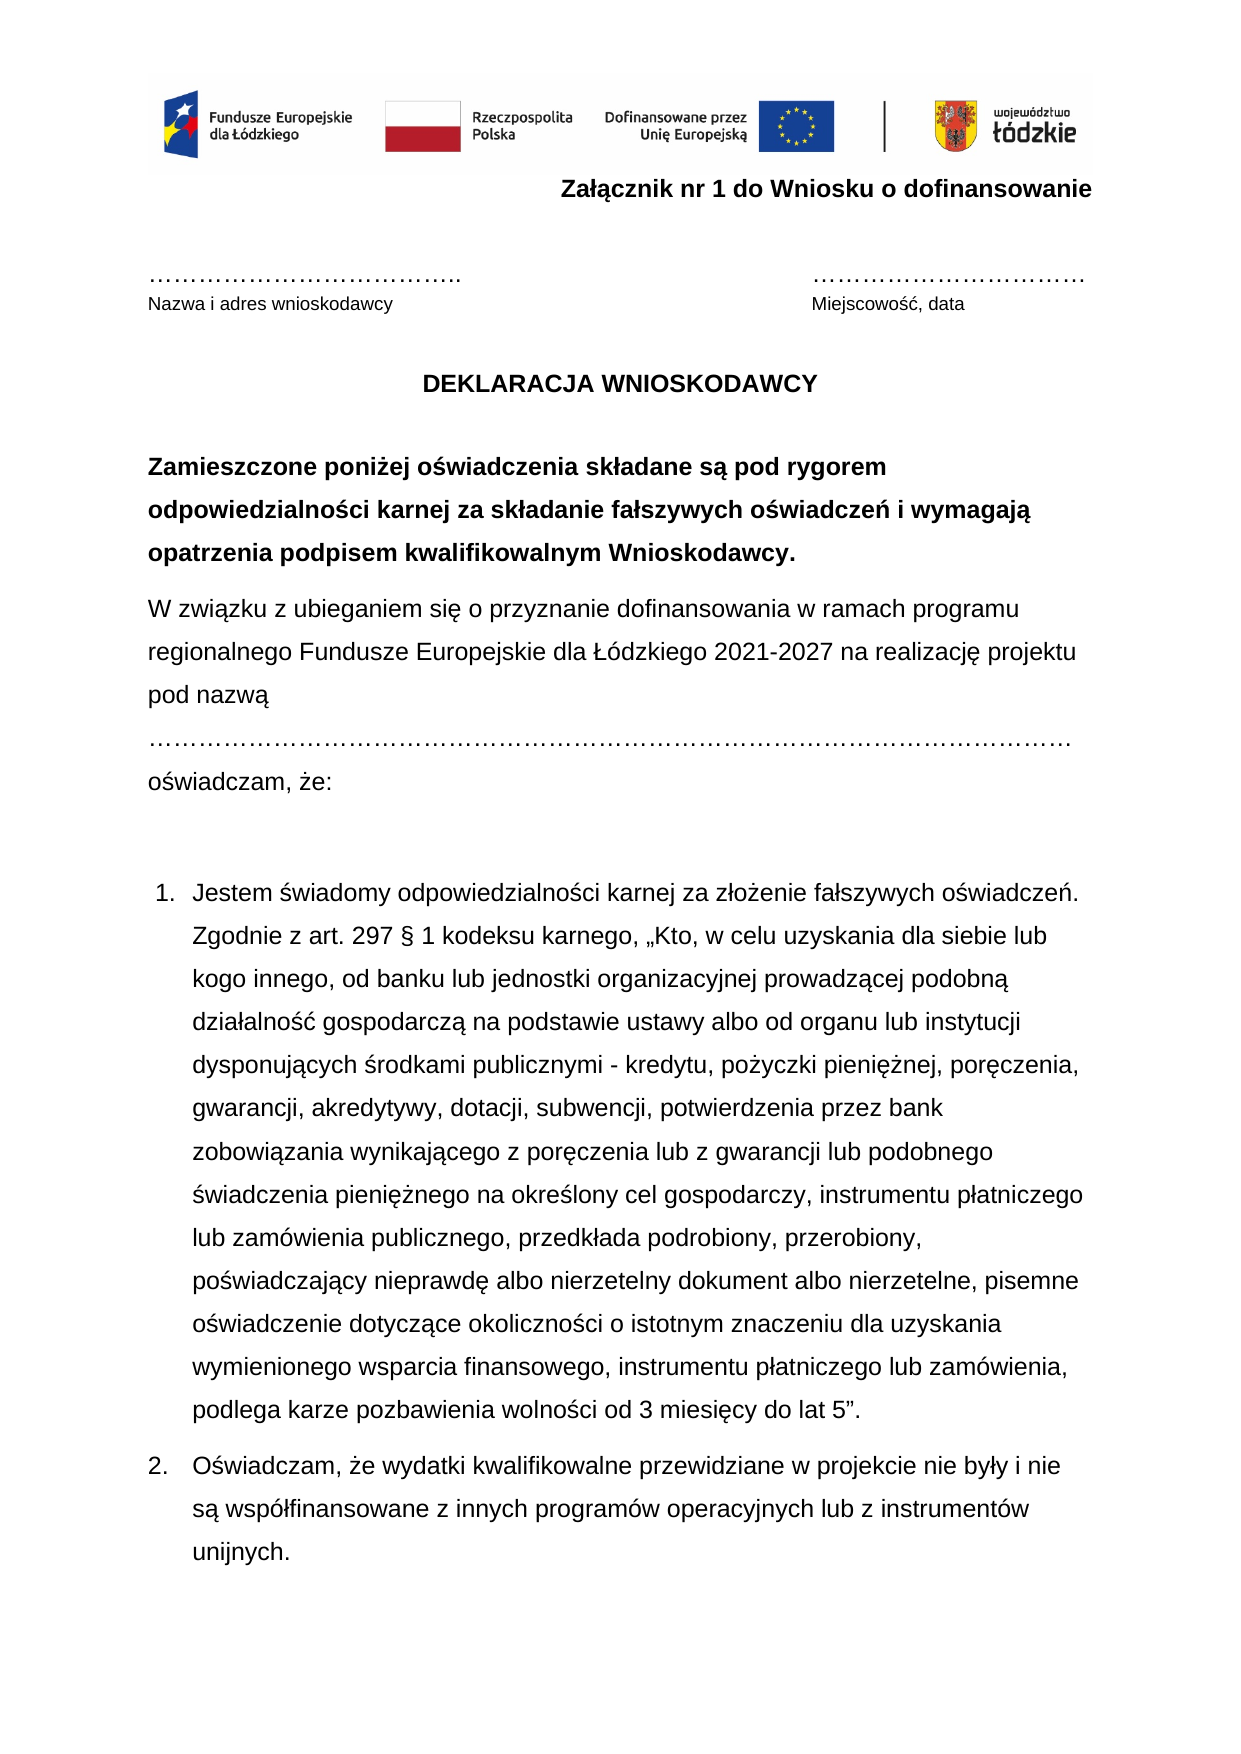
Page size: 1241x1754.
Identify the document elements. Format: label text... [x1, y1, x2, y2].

text ……………………………….. …………………………… [148, 259, 1093, 288]
text Załącznik nr 1 do Wniosku o dofinansowanie [148, 175, 1093, 203]
list Jestem świadomy odpowiedzialności karnej za złożenie fałszywych oświadczeń. Zgodnie z art. 297 § 1 kodeksu karnego, „Kto, w celu uzyskania dla siebie lub kogo innego, od banku lub jednostki organizacyjnej prowadzącej podobną działalność gospodarczą na podstawie ustawy albo od organu lub instytucji dysponujących środkami publicznymi - kredytu, pożyczki pieniężnej, poręczenia, gwarancji, akredytywy, dotacji, subwencji, potwierdzenia przez bank zobowiązania wynikającego z poręczenia lub z gwarancji lub podobnego świadczenia pieniężnego na określony cel gospodarczy, instrumentu płatniczego lub zamówienia publicznego, przedkłada podrobiony, przerobiony, poświadczający nieprawdę albo nierzetelny dokument albo nierzetelne, pisemne oświadczenie dotyczące okoliczności o istotnym znaczeniu dla uzyskania wymienionego wsparcia finansowego, instrumentu płatniczego lub zamówienia, podlega karze pozbawienia wolności od 3 miesięcy do lat . [155, 878, 1093, 1424]
text Zamieszczone poniżej oświadczenia składane są pod rygorem odpowiedzialności karnej za składanie fałszywych oświadczeń i wymagają opatrzenia podpisem kwalifikowalnym Wnioskodawcy. [148, 452, 1093, 567]
picture [147, 73, 1093, 175]
text DEKLARACJA WNIOSKODAWCY [148, 369, 1093, 398]
text Nazwa i adres wnioskodawcy Miejscowość, data [148, 292, 1093, 314]
text W związku z ubieganiem się o przyznanie dofinansowania w ramach programu regionalnego Fundusze Europejskie dla Łódzkiego 2021-2027 na realizację projektu pod nazwą ………………………………………………………………………………………………… oświadczam, że: [148, 594, 1093, 795]
list Oświadczam, że wydatki kwalifikowalne przewidziane w projekcie nie były i nie są współfinansowane z innych programów operacyjnych lub z instrumentów unijnych. [148, 1451, 1093, 1566]
